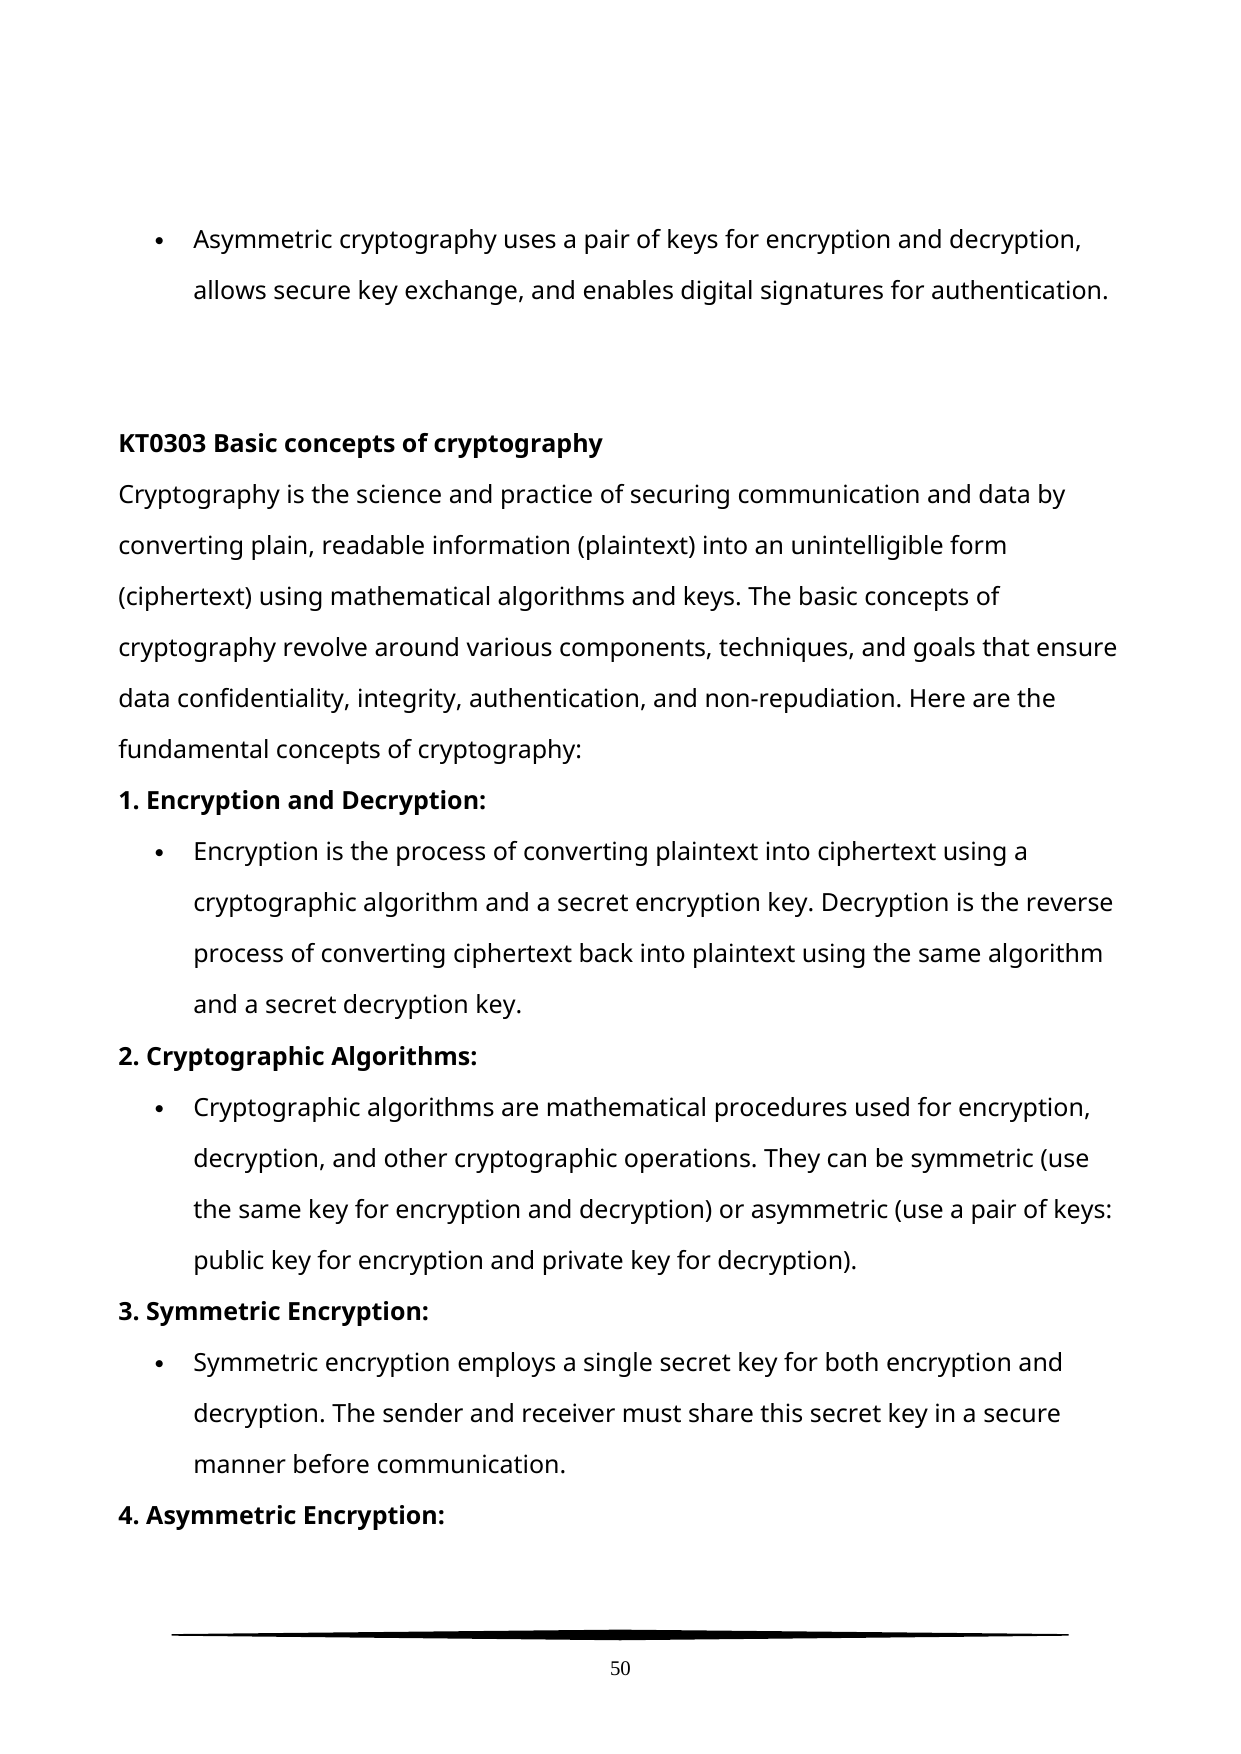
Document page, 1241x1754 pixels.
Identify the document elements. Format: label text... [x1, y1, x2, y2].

list Encryption is the process of converting plaintext into ciphertext using a cryptographic algorithm and a secret encryption key. Decryption is the reverse process of converting ciphertext back into plaintext using the same algorithm and a secret decryption key. [156, 834, 1122, 1021]
text 2. Cryptographic Algorithms: [118, 1038, 1122, 1072]
list Asymmetric cryptography uses a pair of keys for encryption and decryption, allows secure key exchange, and enables digital signatures for authentication. [156, 222, 1122, 307]
text KT0303 Basic concepts of cryptography [118, 426, 1122, 460]
text 4. Asymmetric Encryption: [118, 1498, 1122, 1532]
text 1. Encryption and Decryption: [118, 783, 1122, 817]
text 3. Symmetric Encryption: [118, 1293, 1122, 1327]
list Symmetric encryption employs a single secret key for both encryption and decryption. The sender and receiver must share this secret key in a secure manner before communication. [156, 1344, 1122, 1481]
text Cryptography is the science and practice of securing communication and data by converting plain, readable information (plaintext) into an unintelligible form (ciphertext) using mathematical algorithms and keys. The basic concepts of cryptography revolve around various components, techniques, and goals that ensure data confidentiality, integrity, authentication, and non-repudiation. Here are the fundamental concepts of cryptography: [118, 477, 1122, 766]
list Cryptographic algorithms are mathematical procedures used for encryption, decryption, and other cryptographic operations. They can be symmetric (use the same key for encryption and decryption) or asymmetric (use a pair of keys: public key for encryption and private key for decryption). [156, 1089, 1122, 1276]
